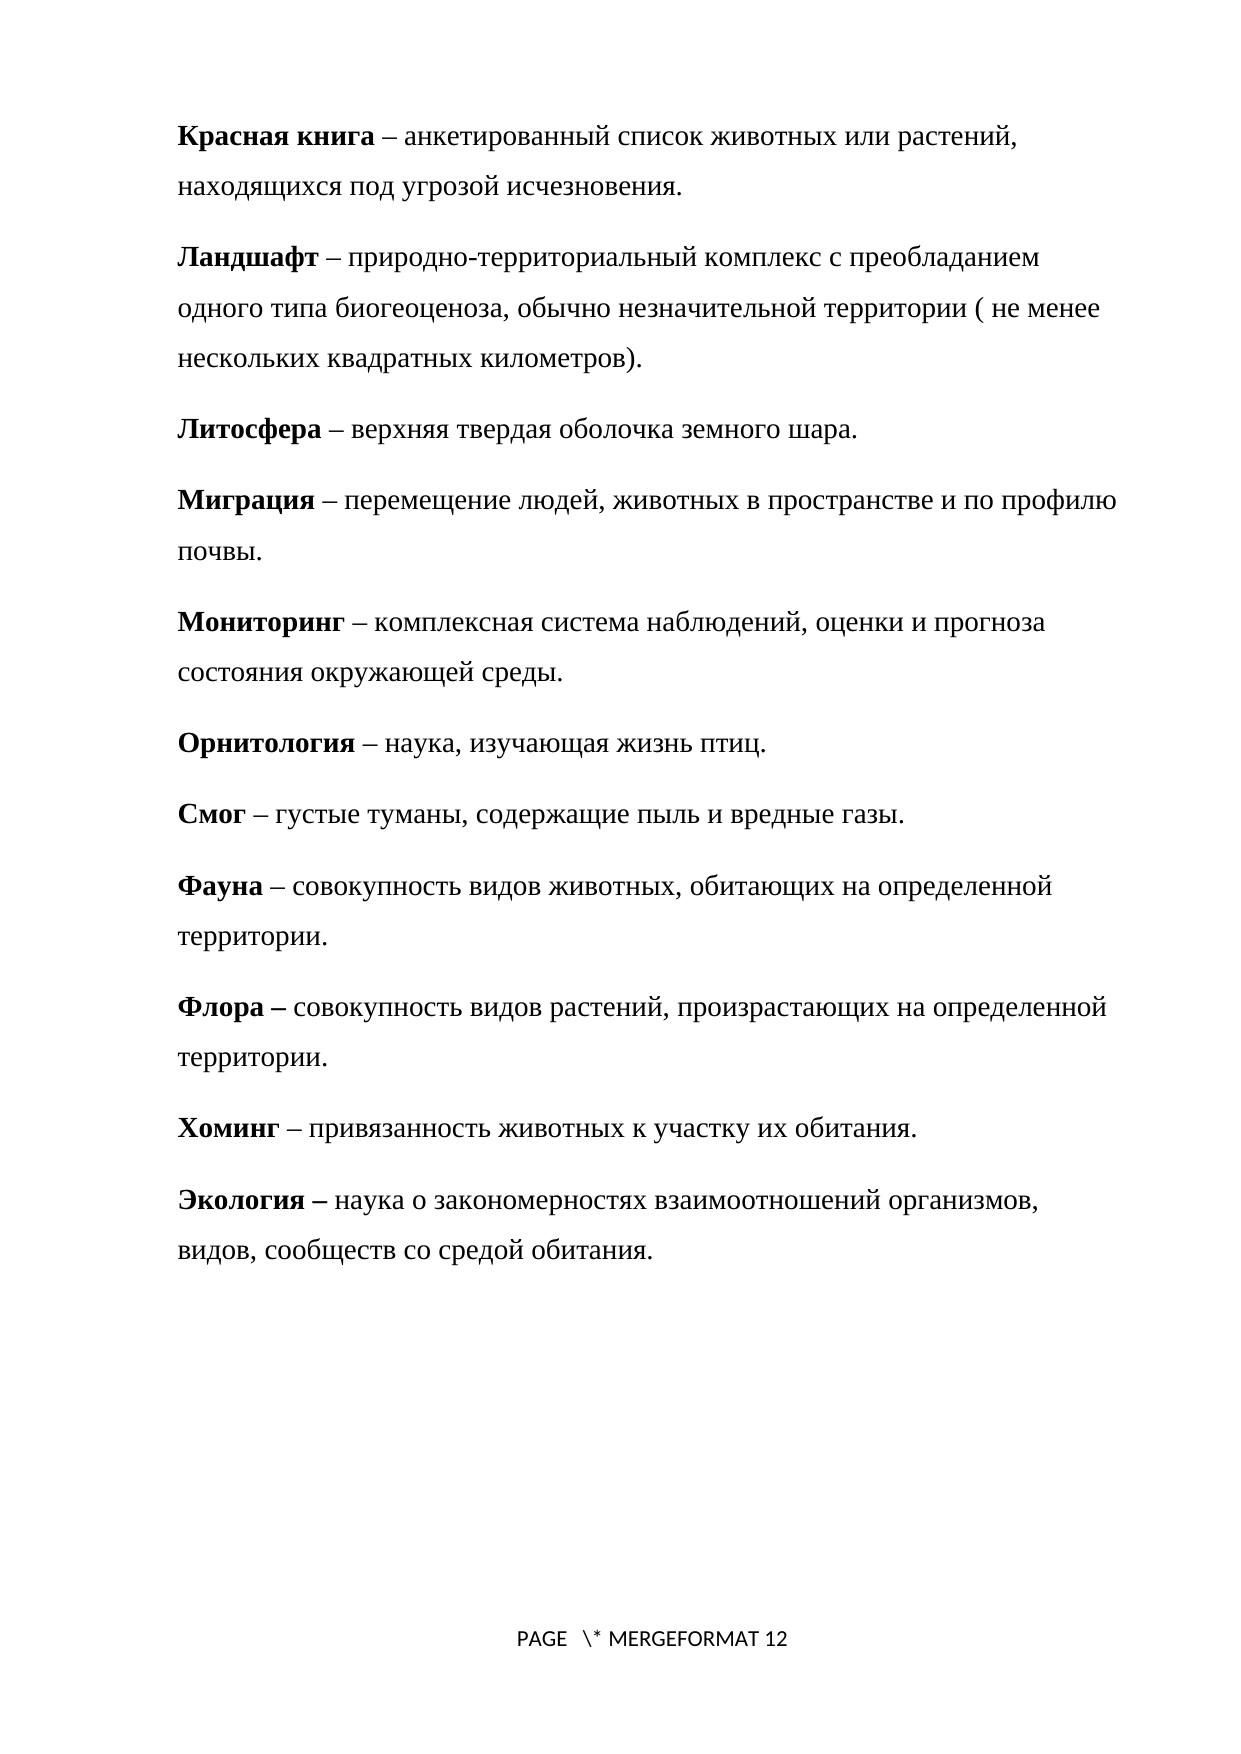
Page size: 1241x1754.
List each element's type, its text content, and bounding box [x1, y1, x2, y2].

text Флора – совокупность видов растений, произрастающих на определенной территории. [177, 989, 1122, 1073]
text Хоминг – привязанность животных к участку их обитания. [177, 1111, 1122, 1144]
text Миграция – перемещение людей, животных в пространстве и по профилю почвы. [177, 482, 1122, 566]
text Смог – густые туманы, содержащие пыль и вредные газы. [177, 797, 1122, 830]
text Литосфера – верхняя твердая оболочка земного шара. [177, 411, 1122, 445]
text Мониторинг – комплексная система наблюдений, оценки и прогноза состояния окружающей среды. [177, 604, 1122, 688]
text Красная книга – анкетированный список животных или растений, находящихся под угрозой исчезновения. [177, 118, 1122, 202]
text Фауна – совокупность видов животных, обитающих на определенной территории. [177, 868, 1122, 952]
text Орнитология – наука, изучающая жизнь птиц. [177, 725, 1122, 759]
text Экология – наука о закономерностях взаимоотношений организмов, видов, сообществ со средой обитания. [177, 1182, 1122, 1266]
text Ландшафт – природно-территориальный комплекс с преобладанием одного типа биогеоценоза, обычно незначительной территории ( не менее нескольких квадратных километров). [177, 239, 1122, 374]
